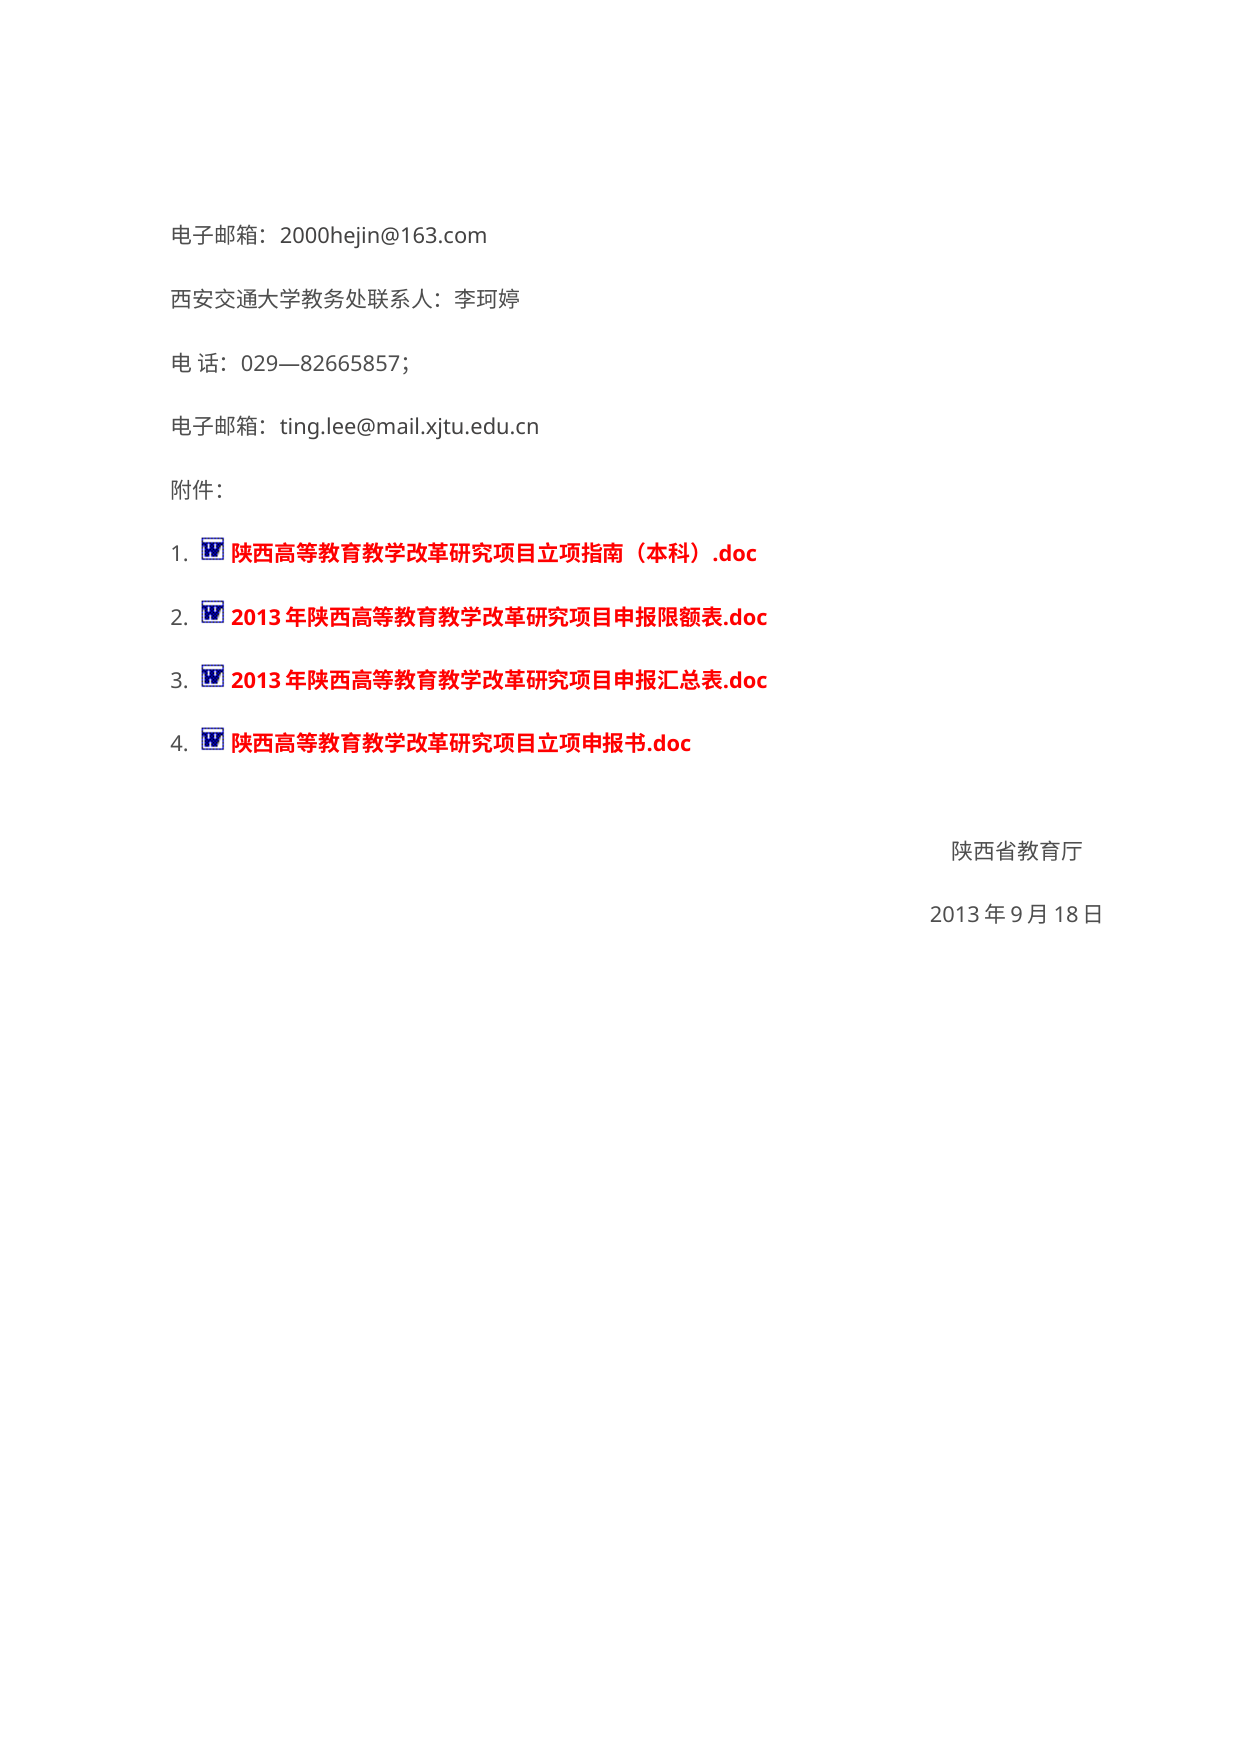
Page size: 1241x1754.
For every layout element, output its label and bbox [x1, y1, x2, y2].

picture [200, 536, 226, 562]
picture [200, 726, 226, 752]
picture [200, 663, 226, 689]
picture [200, 600, 226, 625]
table_cell [112, 219, 1128, 954]
